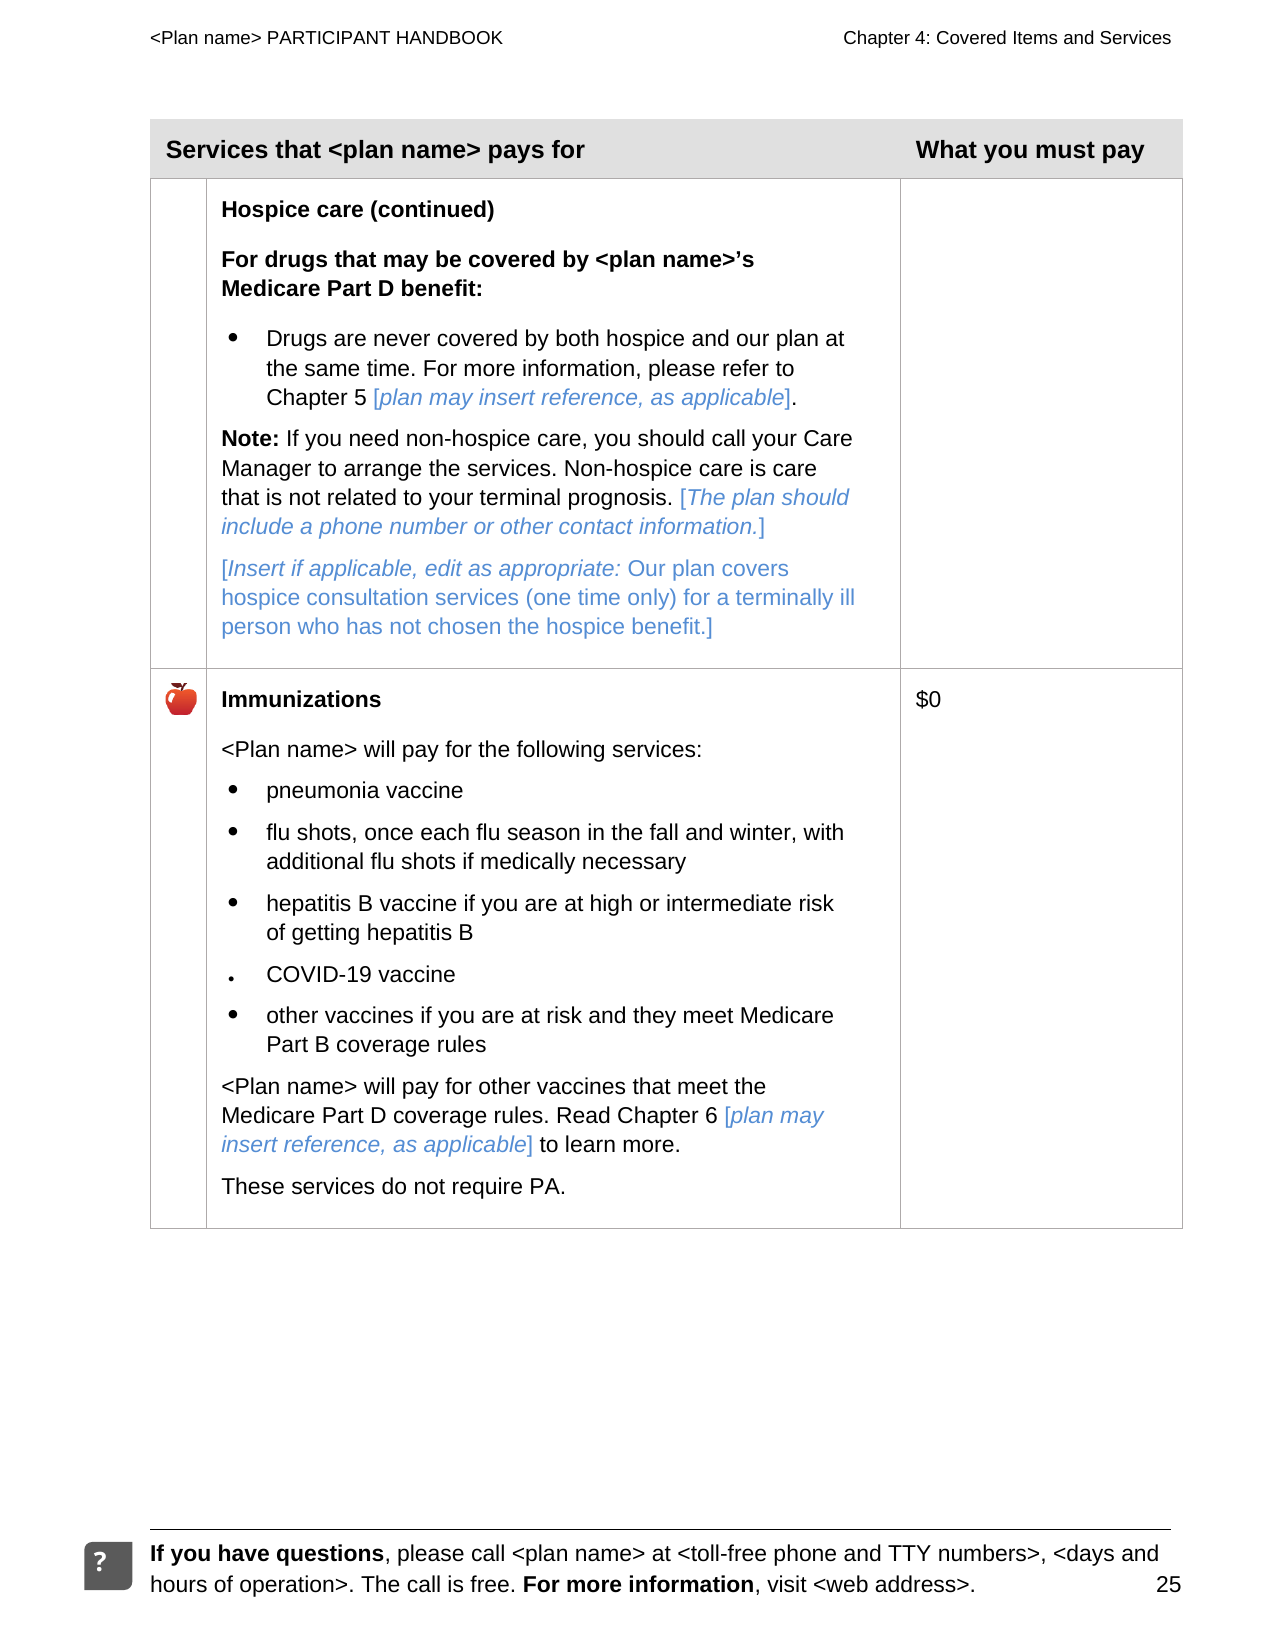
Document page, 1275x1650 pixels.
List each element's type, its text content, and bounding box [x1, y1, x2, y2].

picture [165, 683, 197, 715]
table_cell [901, 179, 1182, 668]
table_cell Hospice care (continued) For drugs that may be covered by <plan name>’s Medicare Part D benefit: Drugs are never covered by both hospice and our plan at the same time. For more information, please refer to Chapter 5 [plan may insert reference, as applicable]. Note: If you need non-hospice care, you should call your Care Manager to arrange the services. Non-hospice care is care that is not related to your terminal prognosis. [The plan should include a phone number or other contact information.] [Insert if applicable, edit as appropriate: Our plan covers hospice consultation services (one time only) for a terminally ill person who has not chosen the hospice benefit.] [207, 179, 900, 668]
table_cell [151, 179, 206, 668]
table_cell $0 [901, 669, 1182, 1228]
table_cell [151, 669, 206, 1228]
table_cell Immunizations <Plan name> will pay for the following services: pneumonia vaccine flu shots, once each flu season in the fall and winter, with additional flu shots if medically necessary hepatitis B vaccine if you are at high or intermediate risk of getting hepatitis B COVID-19 vaccine other vaccines if you are at risk and they meet Medicare Part B coverage rules <Plan name> will pay for other vaccines that meet the Medicare Part D coverage rules. Read Chapter 6 [plan may insert reference, as applicable] to learn more. These services do not require PA. [207, 669, 900, 1228]
table_header What you must pay [901, 120, 1182, 178]
table_header Services that <plan name> pays for [151, 120, 900, 178]
